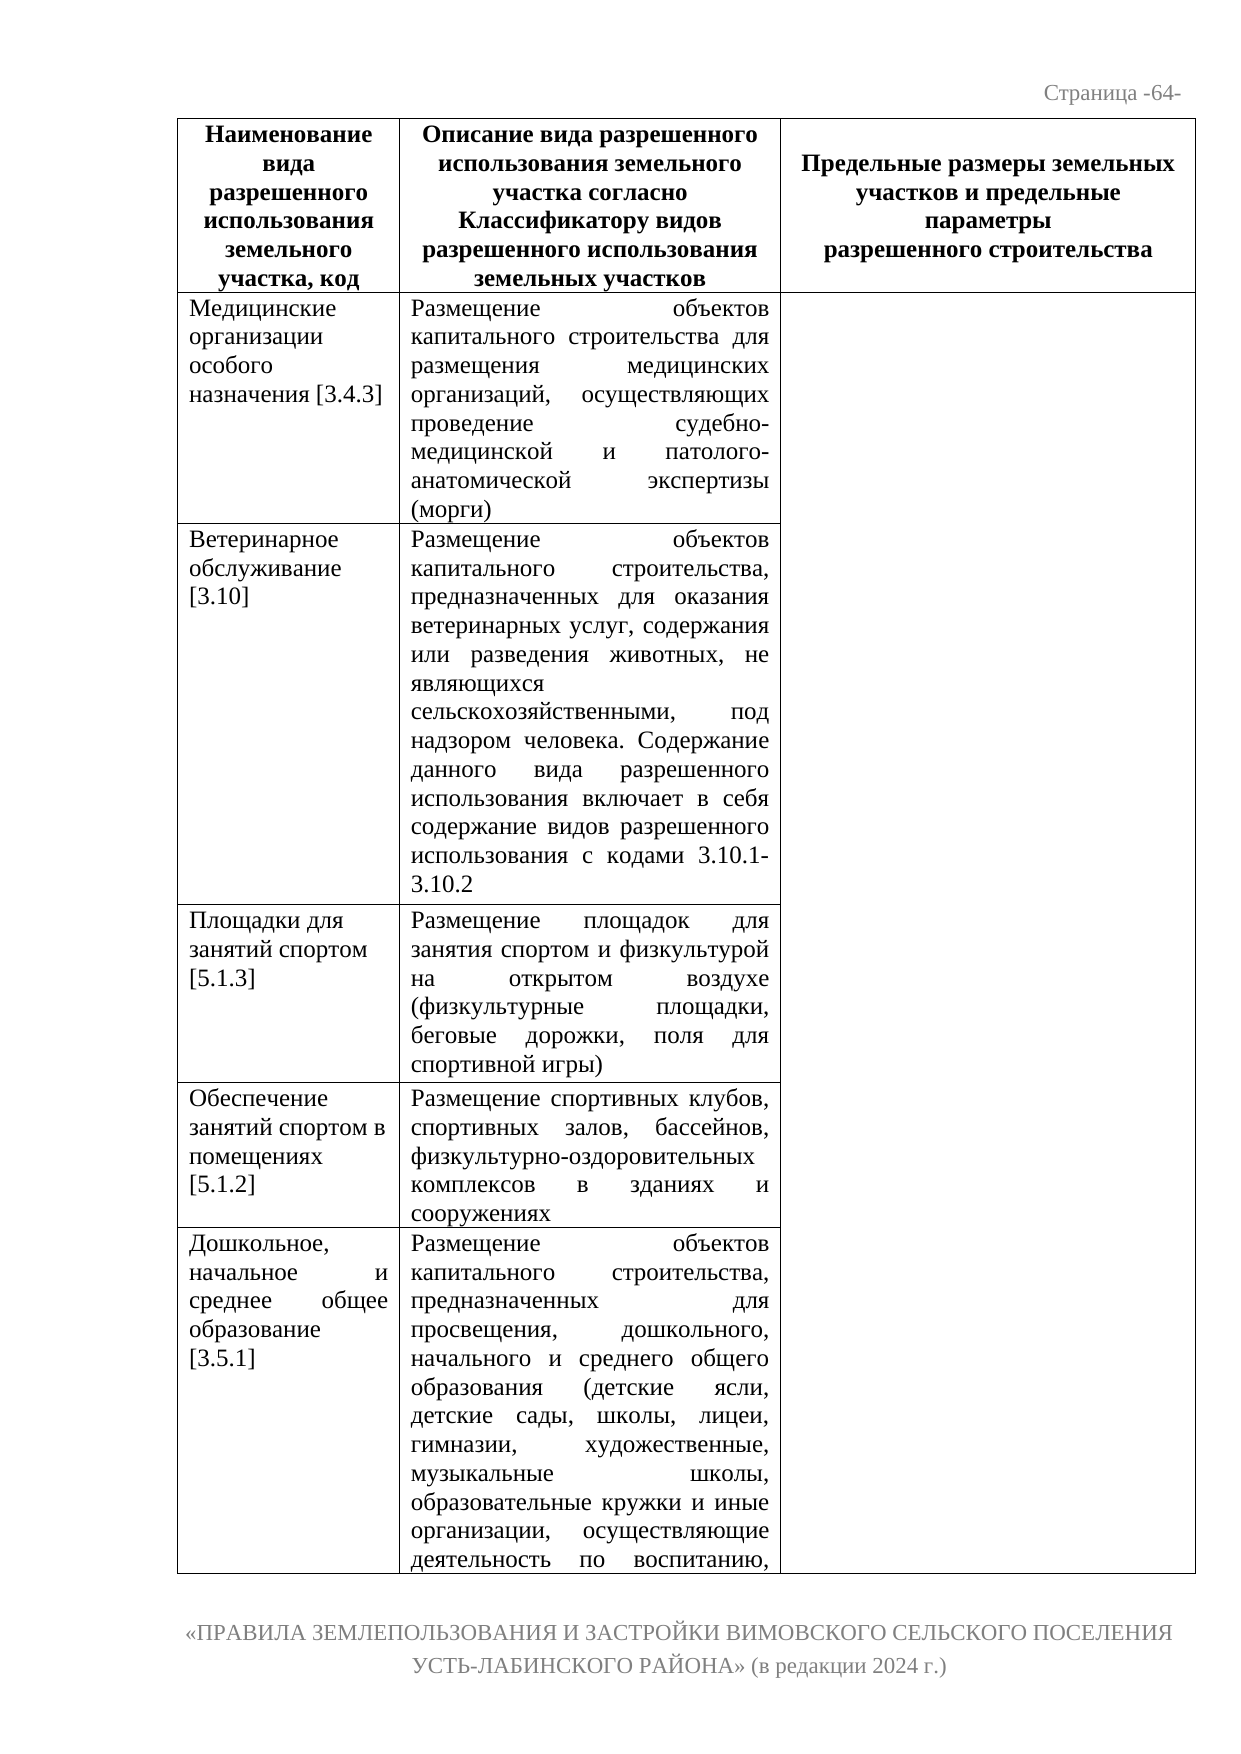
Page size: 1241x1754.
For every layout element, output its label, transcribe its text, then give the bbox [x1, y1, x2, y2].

table_cell Размещение площадок для занятия спортом и физкультурой на открытом воздухе (физкультурные площадки, беговые дорожки, поля для спортивной игры) [400, 905, 780, 1082]
table_header Описание вида разрешенного использования земельного участка согласно Классификатору видов разрешенного использования земельных участков [400, 119, 780, 292]
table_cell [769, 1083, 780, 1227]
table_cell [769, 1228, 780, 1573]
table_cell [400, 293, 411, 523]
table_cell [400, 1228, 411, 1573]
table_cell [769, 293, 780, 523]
table_cell Медицинские организации особого назначения [3.4.3] [178, 293, 399, 523]
table_cell Дошкольное, начальное и среднее общее образование [3.5.1] [178, 1228, 399, 1573]
table_cell Обеспечение занятий спортом в помещениях [5.1.2] [178, 1083, 399, 1227]
table_header Наименование вида разрешенного использования земельного участка, код [178, 119, 399, 292]
table_cell Ветеринарное обслуживание [3.10] [178, 524, 399, 904]
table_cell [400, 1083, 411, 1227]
table_header Предельные размеры земельных участков и предельные параметры разрешенного строительства [781, 119, 1195, 292]
table_cell Размещение объектов капитального строительства, предназначенных для оказания ветеринарных услуг, содержания или разведения животных, не являющихся сельскохозяйственными, под надзором человека. Содержание данного вида разрешенного использования включает в себя содержание видов разрешенного использования с кодами 3.10.1-3.10.2 [400, 524, 780, 904]
table_cell Площадки для занятий спортом [5.1.3] [178, 905, 399, 1082]
